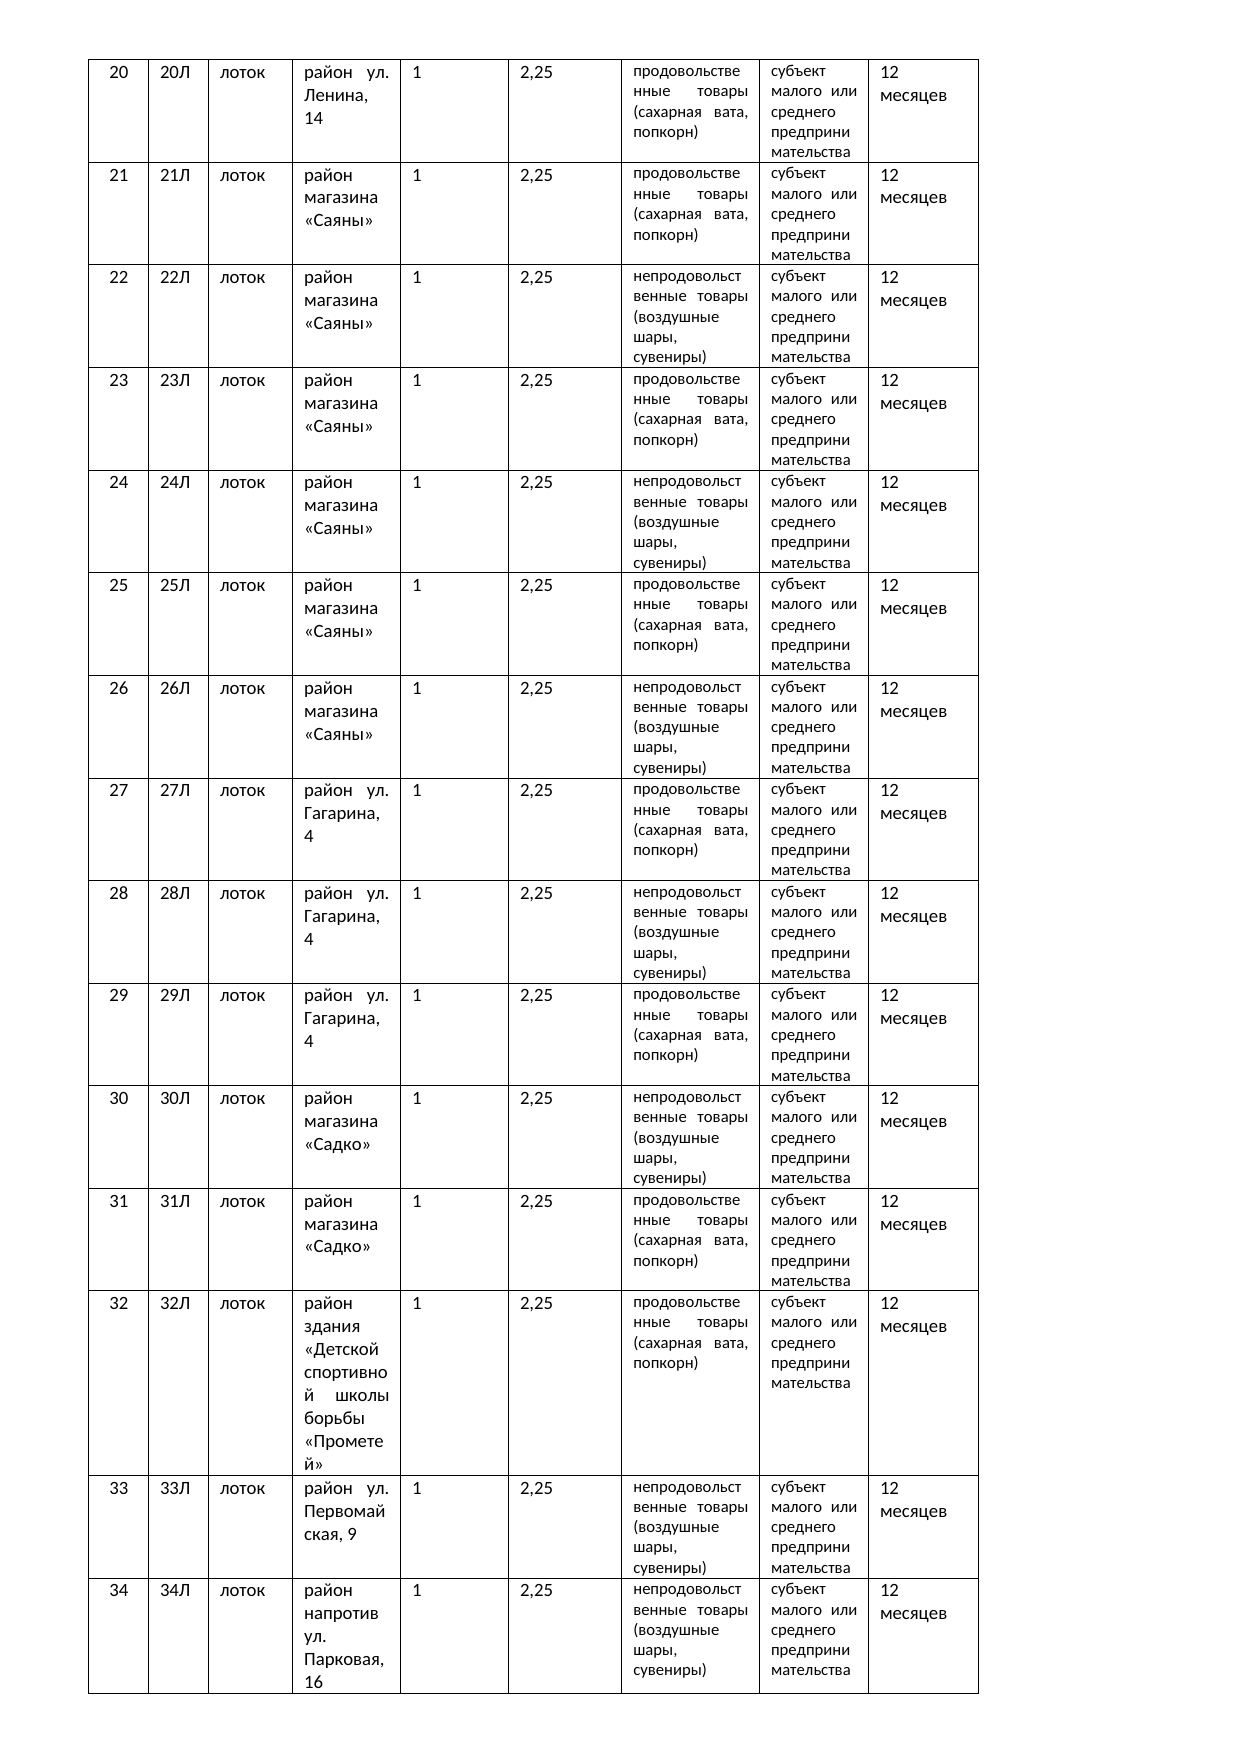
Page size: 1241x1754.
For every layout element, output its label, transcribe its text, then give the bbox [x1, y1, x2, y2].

table_cell 2,25 [509, 676, 621, 777]
table_cell субъект малого или среднего предпринимательства [760, 1291, 868, 1475]
table_cell 12 месяцев [869, 1189, 978, 1290]
table_cell 28 [89, 881, 148, 983]
table_cell субъект малого или среднего предпринимательства [760, 1476, 868, 1577]
table_cell район магазина «Саяны» [293, 471, 400, 572]
table_cell 2,25 [509, 1086, 621, 1188]
table_cell 1 [401, 676, 508, 777]
table_cell лоток [209, 1086, 292, 1188]
table_cell субъект малого или среднего предпринимательства [760, 1189, 868, 1290]
table_cell субъект малого или среднего предпринимательства [760, 676, 868, 777]
table_cell непродовольственные товары (воздушные шары, сувениры) [622, 471, 759, 572]
table_cell 2,25 [509, 60, 621, 162]
table_cell продовольственные товары (сахарная вата, попкорн) [622, 984, 759, 1085]
table_cell район магазина «Саяны» [293, 163, 400, 264]
table_cell лоток [209, 676, 292, 777]
table_cell 2,25 [509, 265, 621, 367]
table_cell 1 [401, 1086, 508, 1188]
table_cell 32Л [149, 1291, 208, 1475]
table_cell 24Л [149, 471, 208, 572]
table_cell 2,25 [509, 573, 621, 675]
table_cell 1 [401, 368, 508, 469]
table_cell продовольственные товары (сахарная вата, попкорн) [622, 1189, 759, 1290]
table_cell непродовольственные товары (воздушные шары, сувениры) [622, 1086, 759, 1188]
table_cell 28Л [149, 881, 208, 983]
table_cell 24 [89, 471, 148, 572]
table_cell лоток [209, 1291, 292, 1475]
table_cell 12 месяцев [869, 265, 978, 367]
table_cell субъект малого или среднего предпринимательства [760, 265, 868, 367]
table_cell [622, 60, 759, 162]
table_cell район ул. Гагарина, 4 [293, 984, 400, 1085]
table_cell 23 [89, 368, 148, 469]
table_cell 2,25 [509, 1189, 621, 1290]
table_cell 23Л [149, 368, 208, 469]
table_cell субъект малого или среднего предпринимательства [760, 984, 868, 1085]
table_cell продовольственные товары (сахарная вата, попкорн) [622, 368, 759, 469]
table_cell субъект малого или среднего предпринимательства [760, 573, 868, 675]
table_cell 1 [401, 573, 508, 675]
table_cell 30 [89, 1086, 148, 1188]
table_cell субъект малого или среднего предпринимательства [760, 779, 868, 880]
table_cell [622, 163, 759, 264]
table_cell 30Л [149, 1086, 208, 1188]
table_cell 20 [89, 60, 148, 162]
table_cell 2,25 [509, 1291, 621, 1475]
table_cell лоток [209, 779, 292, 880]
table_cell 12 месяцев [869, 676, 978, 777]
table_cell лоток [209, 265, 292, 367]
table_cell лоток [209, 573, 292, 675]
table_cell 33Л [149, 1476, 208, 1577]
table_cell 34Л [149, 1579, 208, 1693]
table_cell 12 месяцев [869, 163, 978, 264]
table_cell 20Л [149, 60, 208, 162]
table_cell 2,25 [509, 471, 621, 572]
table_cell район ул. Первомайская, 9 [293, 1476, 400, 1577]
table_cell лоток [209, 1579, 292, 1693]
table_cell 12 месяцев [869, 1579, 978, 1693]
table_cell 1 [401, 779, 508, 880]
table_cell район магазина «Садко» [293, 1086, 400, 1188]
table_cell район магазина «Саяны» [293, 573, 400, 675]
table_cell 31 [89, 1189, 148, 1290]
table_cell 1 [401, 984, 508, 1085]
table_cell непродовольственные товары (воздушные шары, сувениры) [622, 1579, 759, 1693]
table_cell 12 месяцев [869, 881, 978, 983]
table_cell лоток [209, 368, 292, 469]
table_cell район магазина «Садко» [293, 1189, 400, 1290]
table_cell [760, 163, 868, 264]
table_cell 2,25 [509, 881, 621, 983]
table_cell 27Л [149, 779, 208, 880]
table_cell 1 [401, 163, 508, 264]
table_cell 22Л [149, 265, 208, 367]
table_cell 1 [401, 60, 508, 162]
table_cell 2,25 [509, 163, 621, 264]
table_cell 1 [401, 1579, 508, 1693]
table_cell 25 [89, 573, 148, 675]
table_cell 12 месяцев [869, 573, 978, 675]
table_cell непродовольственные товары (воздушные шары, сувениры) [622, 265, 759, 367]
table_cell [760, 1579, 868, 1693]
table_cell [293, 1579, 400, 1693]
table_cell 2,25 [509, 984, 621, 1085]
table_cell 12 месяцев [869, 1291, 978, 1475]
table_cell 2,25 [509, 779, 621, 880]
table_cell лоток [209, 881, 292, 983]
table_cell 27 [89, 779, 148, 880]
table_cell 21Л [149, 163, 208, 264]
table_cell 12 месяцев [869, 471, 978, 572]
table_cell 2,25 [509, 1579, 621, 1693]
table_cell продовольственные товары (сахарная вата, попкорн) [622, 573, 759, 675]
table_cell 22 [89, 265, 148, 367]
table_cell район магазина «Саяны» [293, 676, 400, 777]
table_cell субъект малого или среднего предпринимательства [760, 881, 868, 983]
table_cell 33 [89, 1476, 148, 1577]
table_cell 12 месяцев [869, 1476, 978, 1577]
table_cell 31Л [149, 1189, 208, 1290]
table_cell продовольственные товары (сахарная вата, попкорн) [622, 779, 759, 880]
table_cell 12 месяцев [869, 368, 978, 469]
table_cell лоток [209, 163, 292, 264]
table_cell район ул. Гагарина, 4 [293, 779, 400, 880]
table_cell 2,25 [509, 368, 621, 469]
table_cell лоток [209, 60, 292, 162]
table_cell продовольственные товары (сахарная вата, попкорн) [622, 1291, 759, 1475]
table_cell 29Л [149, 984, 208, 1085]
table_cell район здания «Детской спортивной школы борьбы «Прометей» [293, 1291, 400, 1475]
table_cell 1 [401, 1291, 508, 1475]
table_cell 26 [89, 676, 148, 777]
table_cell 1 [401, 881, 508, 983]
table_cell субъект малого или среднего предпринимательства [760, 471, 868, 572]
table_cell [760, 60, 868, 162]
table_cell 1 [401, 471, 508, 572]
table_cell субъект малого или среднего предпринимательства [760, 368, 868, 469]
table_cell 12 месяцев [869, 779, 978, 880]
table_cell 12 месяцев [869, 60, 978, 162]
table_cell 1 [401, 1189, 508, 1290]
table_cell район ул. Гагарина, 4 [293, 881, 400, 983]
table_cell 12 месяцев [869, 984, 978, 1085]
table_cell район магазина «Саяны» [293, 368, 400, 469]
table_cell непродовольственные товары (воздушные шары, сувениры) [622, 881, 759, 983]
table_cell 1 [401, 1476, 508, 1577]
table_cell 2,25 [509, 1476, 621, 1577]
table_cell 34 [89, 1579, 148, 1693]
table_cell 1 [401, 265, 508, 367]
table_cell непродовольственные товары (воздушные шары, сувениры) [622, 1476, 759, 1577]
table_cell 21 [89, 163, 148, 264]
table_cell 12 месяцев [869, 1086, 978, 1188]
table_cell лоток [209, 1476, 292, 1577]
table_cell 29 [89, 984, 148, 1085]
table_cell непродовольственные товары (воздушные шары, сувениры) [622, 676, 759, 777]
table_cell лоток [209, 1189, 292, 1290]
table_cell субъект малого или среднего предпринимательства [760, 1086, 868, 1188]
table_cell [293, 60, 400, 162]
table_cell район магазина «Саяны» [293, 265, 400, 367]
table_cell 25Л [149, 573, 208, 675]
table_cell лоток [209, 471, 292, 572]
table_cell лоток [209, 984, 292, 1085]
table_cell 26Л [149, 676, 208, 777]
table_cell 32 [89, 1291, 148, 1475]
